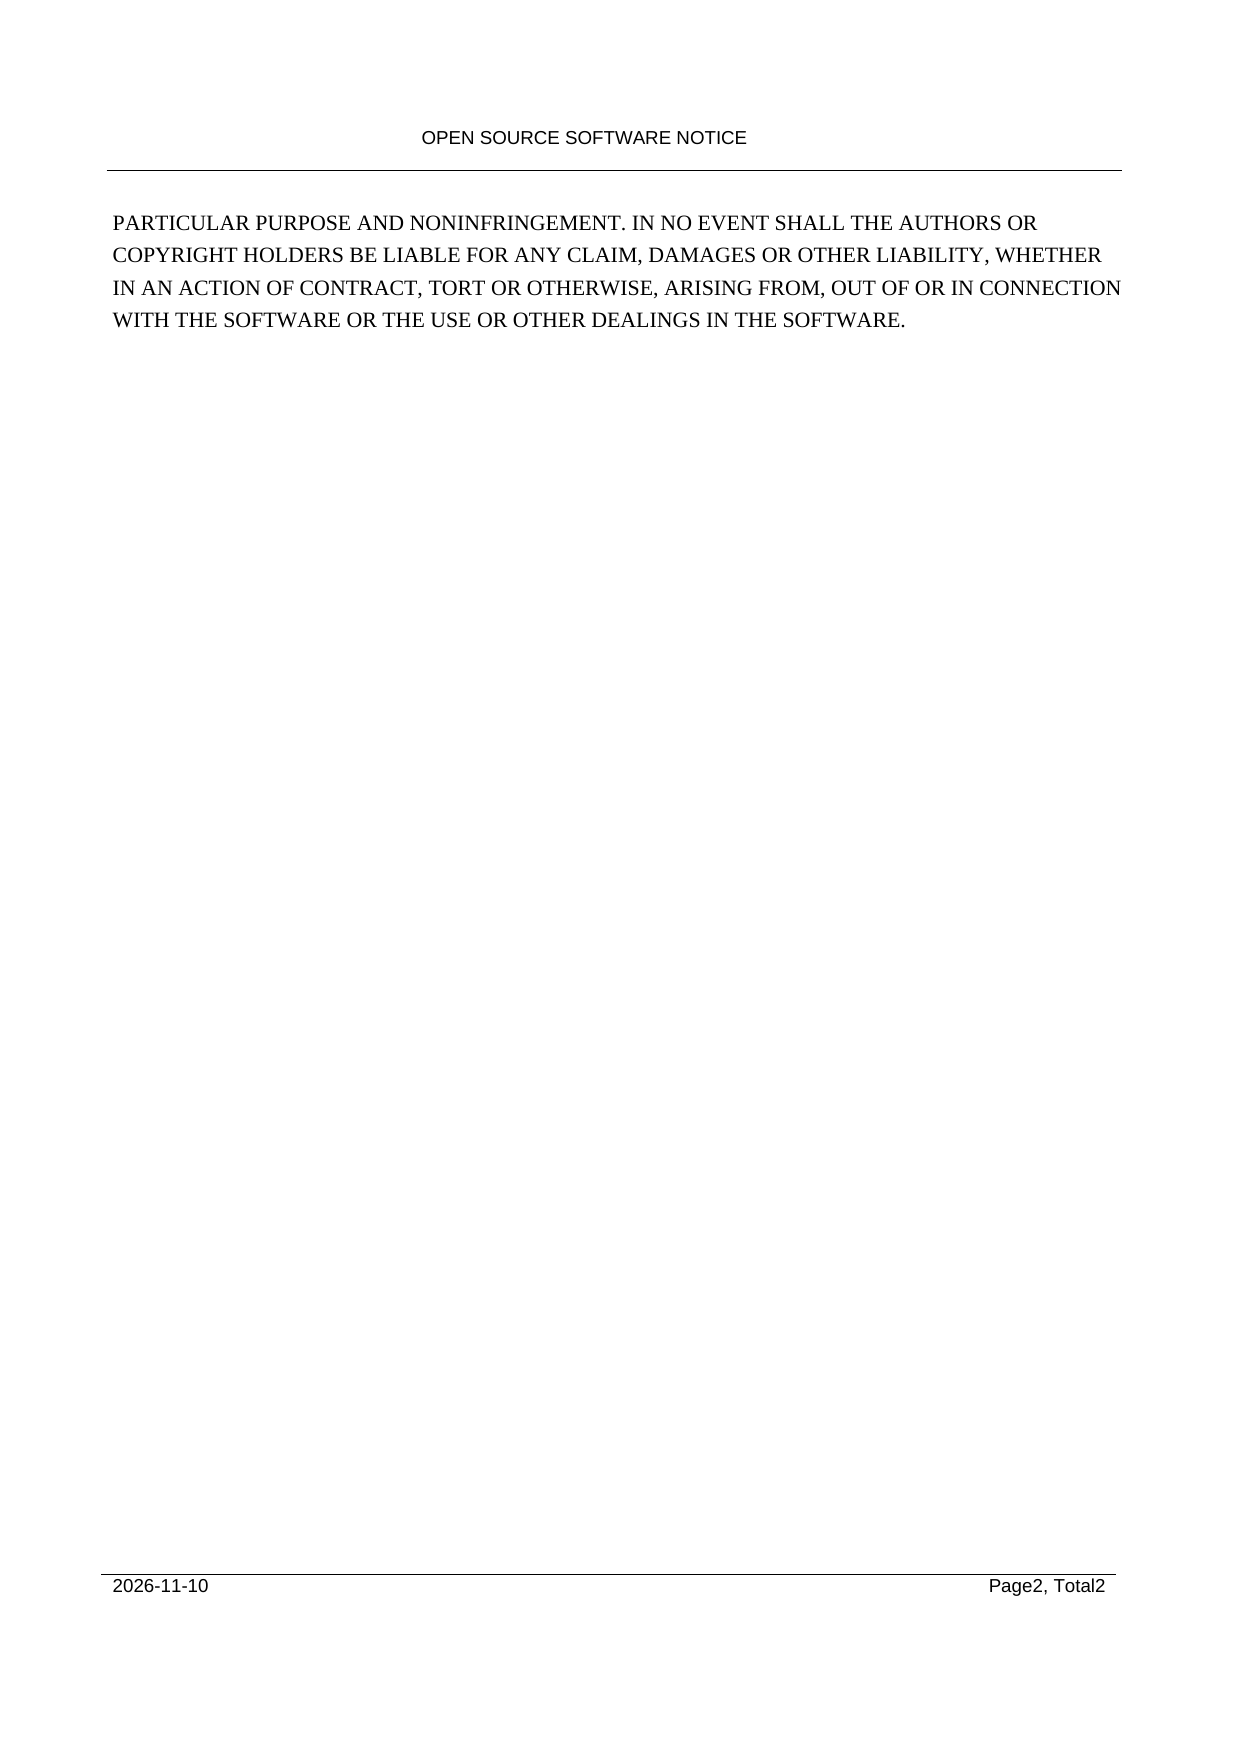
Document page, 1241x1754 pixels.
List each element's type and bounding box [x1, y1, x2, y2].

text [112, 206, 1128, 369]
